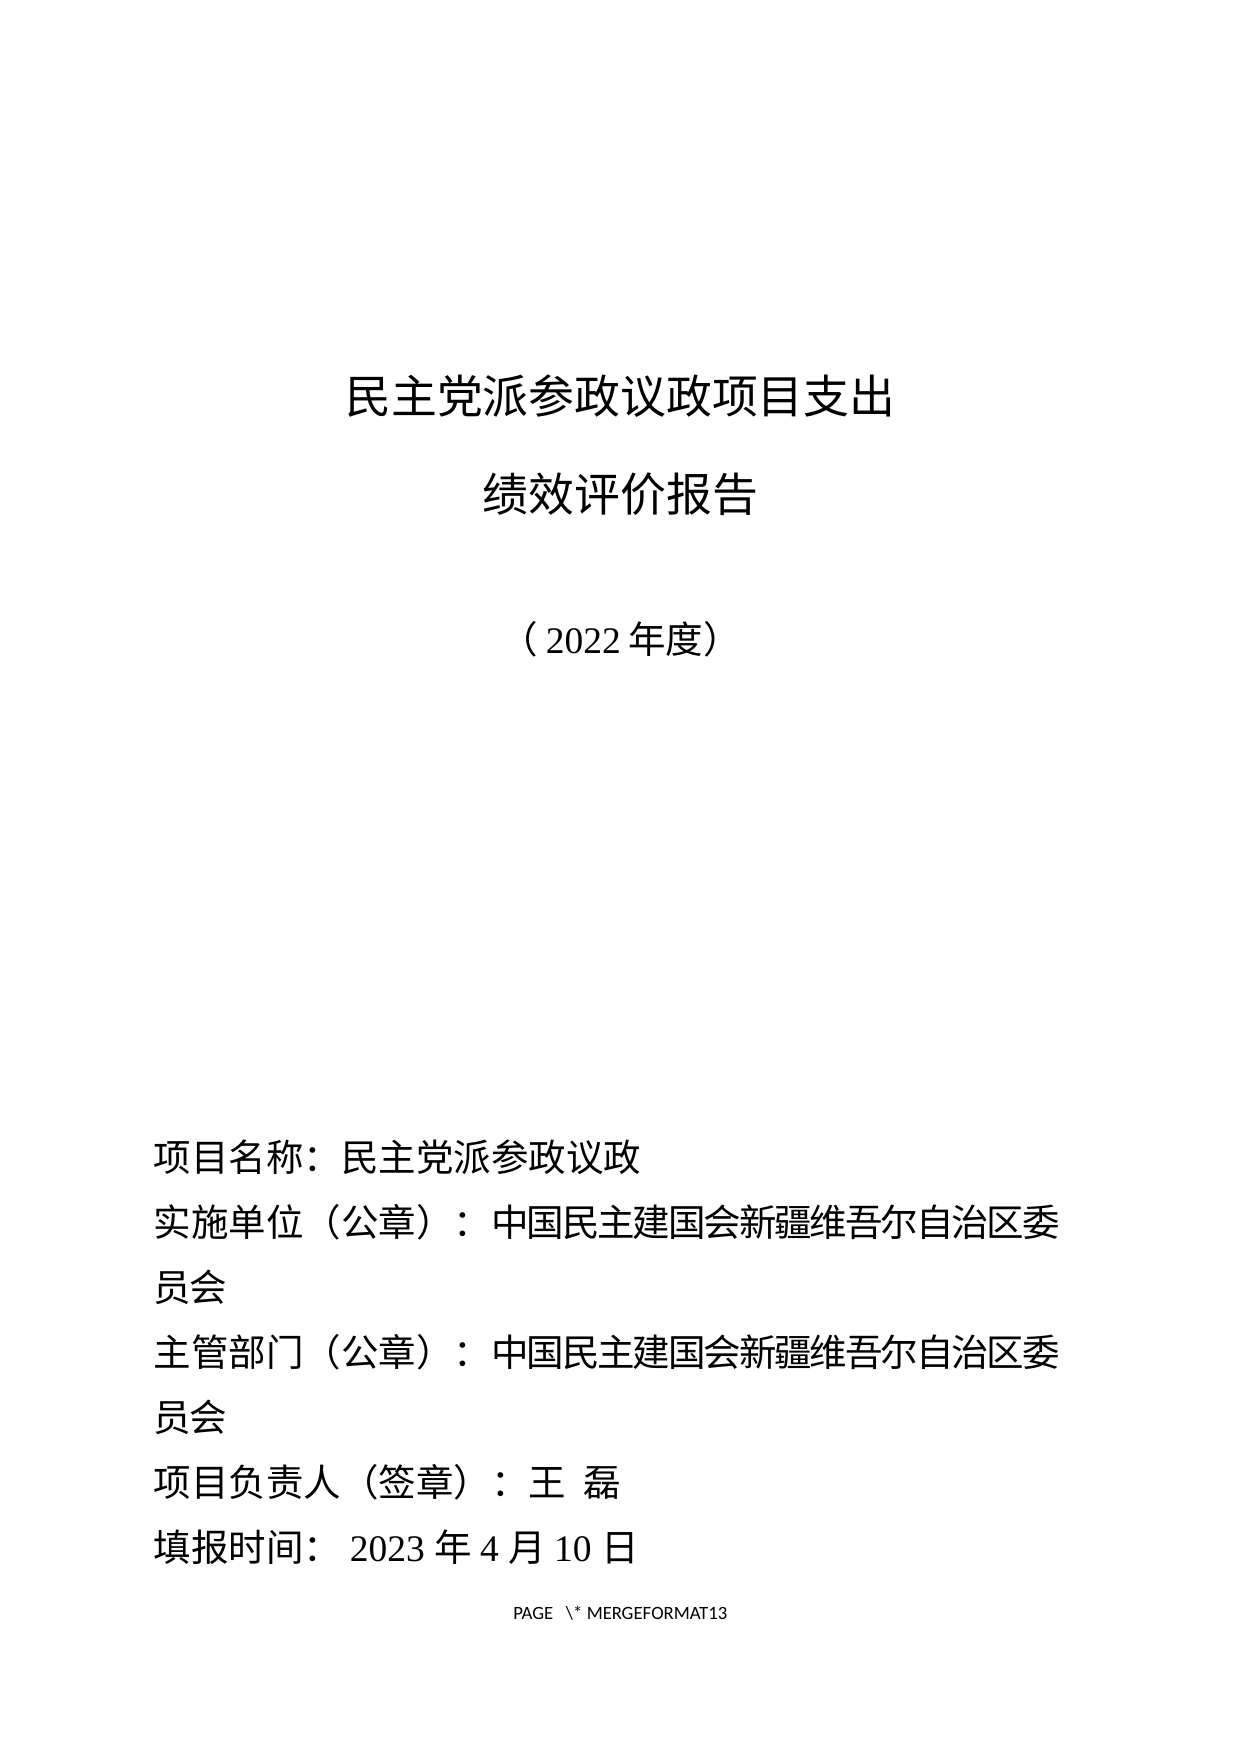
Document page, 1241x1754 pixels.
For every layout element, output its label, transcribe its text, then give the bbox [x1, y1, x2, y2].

text 实施单位（公章）：中国民主建国会新疆维吾尔自治区委员会 [153, 1187, 1087, 1317]
text 项目名称：民主党派参政议政 [153, 1122, 1087, 1187]
text （ 2022年度） [153, 605, 1087, 670]
text 项目负责人（签章）：王 磊 [153, 1447, 1087, 1512]
text 绩效评价报告 [153, 442, 1087, 540]
text 主管部门（公章）：中国民主建国会新疆维吾尔自治区委员会 [153, 1317, 1087, 1447]
text 填报时间： 2023 年 4 月 10 日 [153, 1512, 1087, 1577]
text 民主党派参政议政项目支出 [153, 345, 1087, 442]
